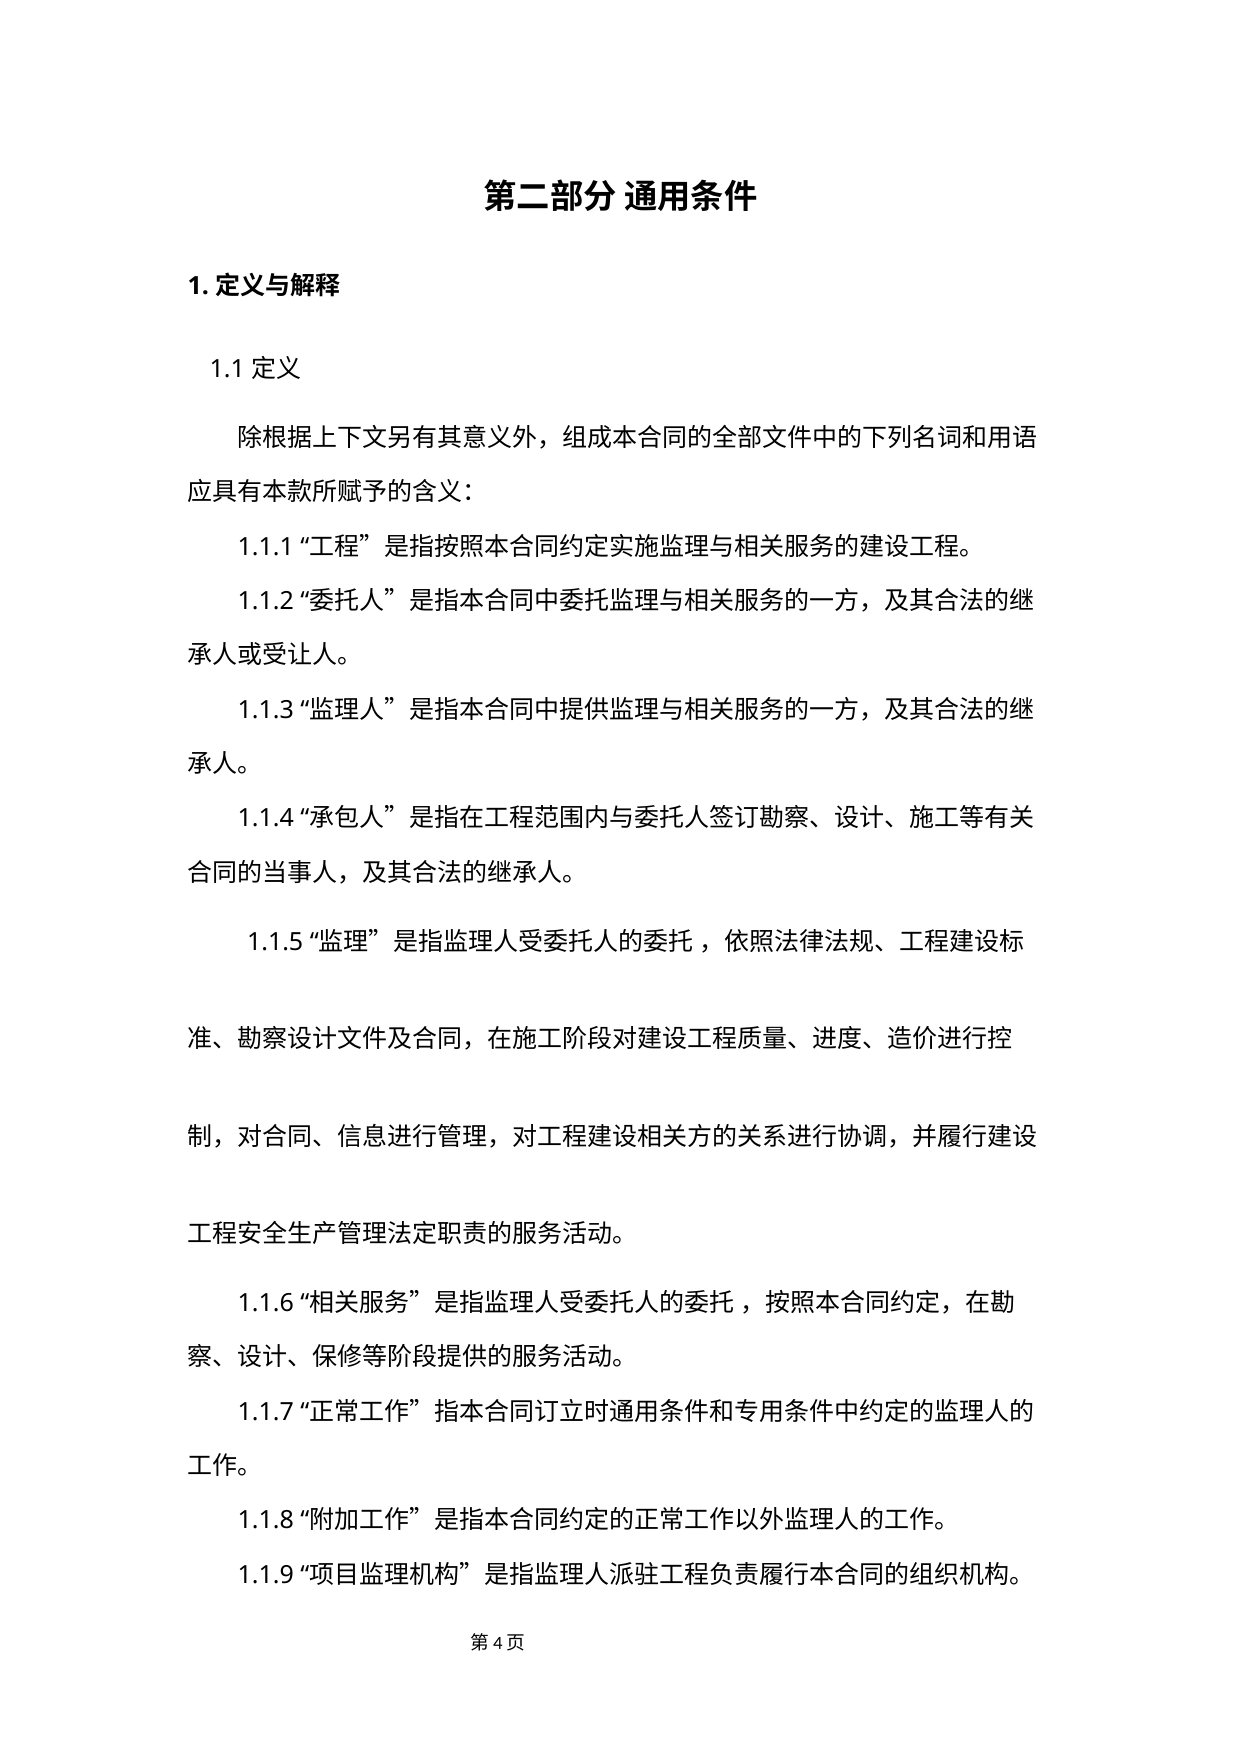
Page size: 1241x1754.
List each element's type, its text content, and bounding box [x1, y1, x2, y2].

text 1.1.5 “监理”是指监理人受委托人的委托 ，依照法律法规、工程建设标准、勘察设计文件及合同，在施工阶段对建设工程质量、进度、造价进行控制，对合同、信息进行管理，对工程建设相关方的关系进行协调，并履行建设工程安全生产管理法定职责的服务活动。 [187, 907, 1053, 1264]
text 1.1 定义 [209, 334, 1053, 399]
text 1.1.1 “工程”是指按照本合同约定实施监理与相关服务的建设工程。 [187, 526, 1053, 562]
text 1. 定义与解释 [187, 251, 1053, 316]
text 1.1.8 “附加工作”是指本合同约定的正常工作以外监理人的工作。 [187, 1500, 1053, 1536]
text 第二部分 通用条件 [187, 162, 1053, 227]
text 1.1.2 “委托人”是指本合同中委托监理与相关服务的一方，及其合法的继承人或受让人。 [187, 580, 1053, 671]
text 1.1.4 “承包人”是指在工程范围内与委托人签订勘察、设计、施工等有关合同的当事人，及其合法的继承人。 [187, 798, 1053, 888]
text 1.1.6 “相关服务”是指监理人受委托人的委托 ，按照本合同约定，在勘察、设计、保修等阶段提供的服务活动。 [187, 1282, 1053, 1373]
text 1.1.9 “项目监理机构”是指监理人派驻工程负责履行本合同的组织机构。 [187, 1554, 1053, 1590]
text 1.1.7 “正常工作”指本合同订立时通用条件和专用条件中约定的监理人的工作。 [187, 1391, 1053, 1482]
text 1.1.3 “监理人”是指本合同中提供监理与相关服务的一方，及其合法的继承人。 [187, 689, 1053, 780]
text 除根据上下文另有其意义外，组成本合同的全部文件中的下列名词和用语应具有本款所赋予的含义： [187, 417, 1053, 508]
